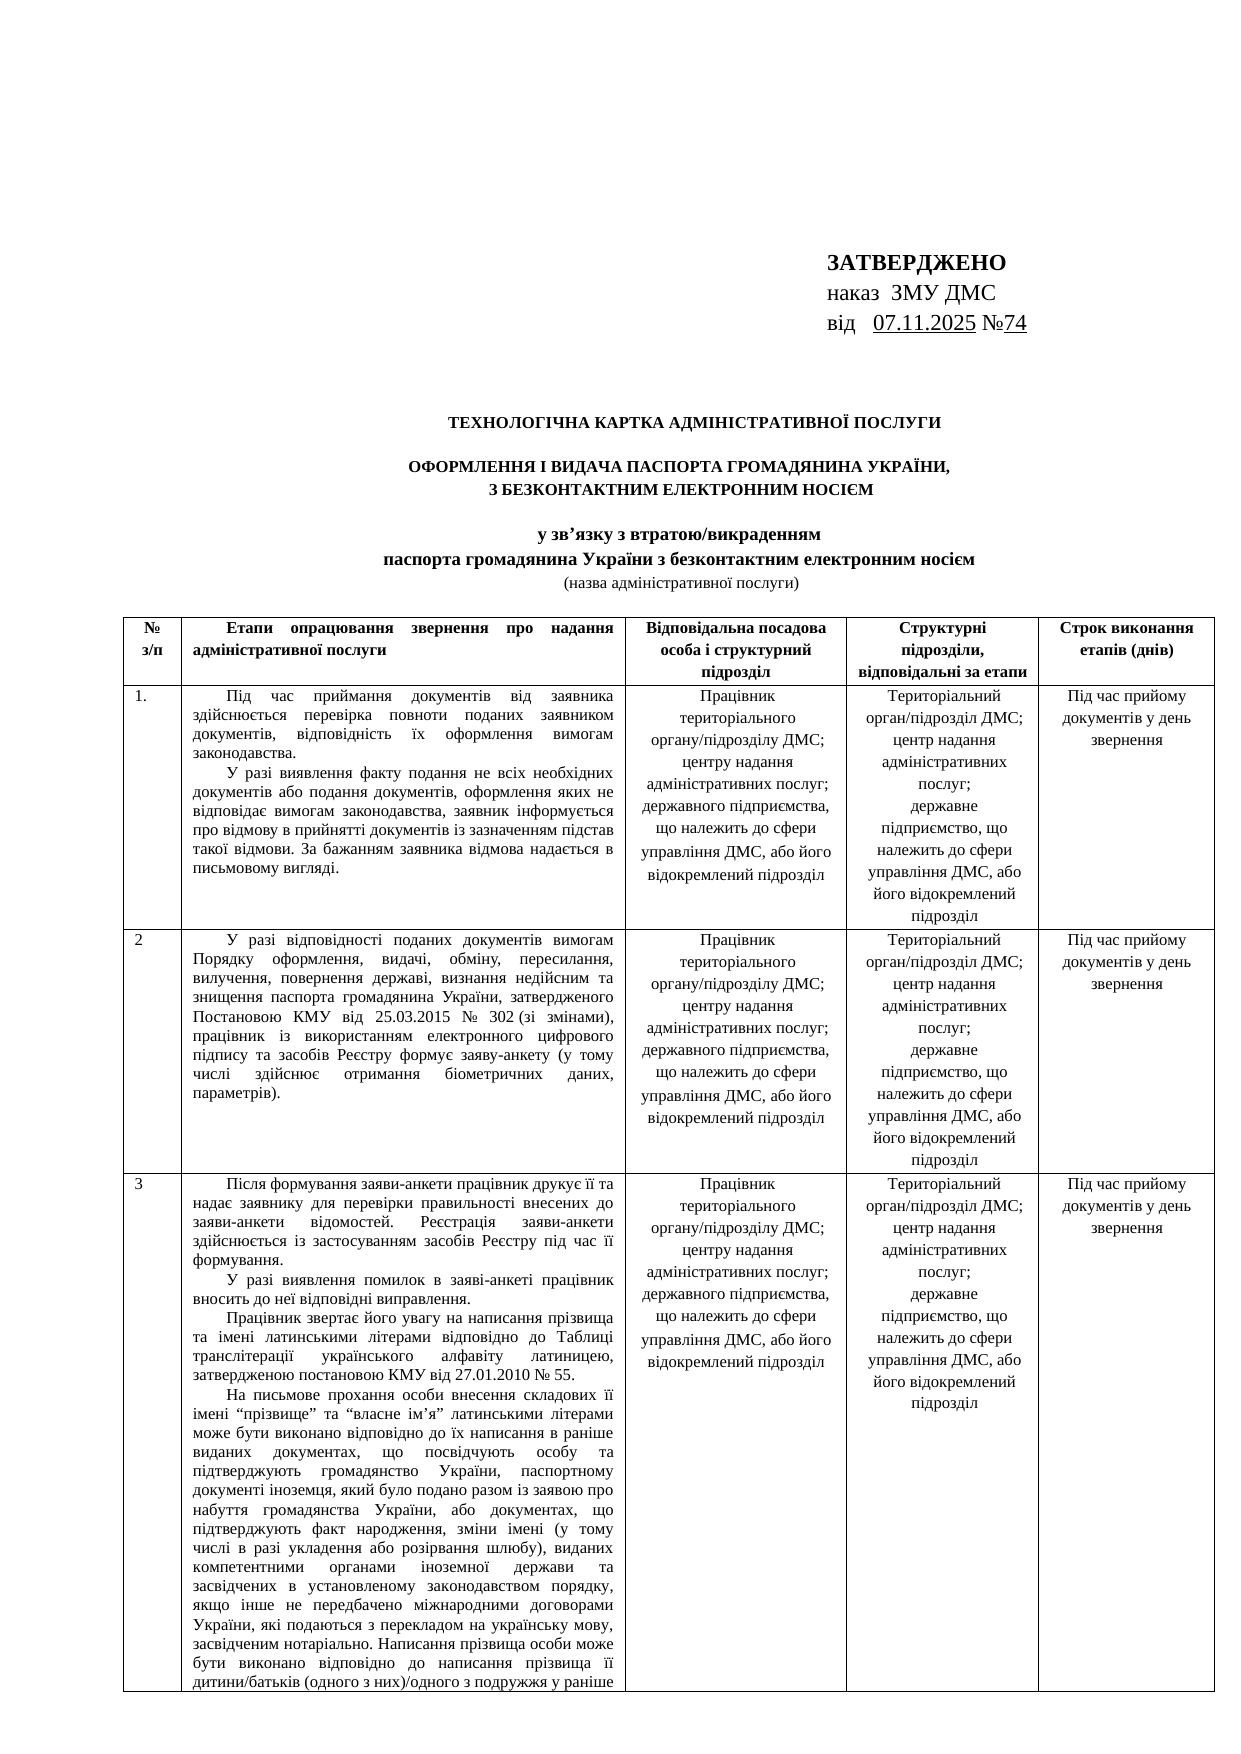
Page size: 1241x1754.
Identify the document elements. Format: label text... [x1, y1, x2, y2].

text у зв’язку з втратою/викраденням [177, 523, 1181, 545]
table_cell Під час прийому документів у день звернення [1039, 686, 1214, 929]
table_cell 2 [124, 930, 181, 1172]
table_header Строк виконання етапів (днів) [1039, 618, 1214, 685]
table_cell Під час прийому документів у день звернення [1039, 930, 1214, 1172]
table_header Відповідальна посадова особа і структурний підрозділ [626, 618, 846, 685]
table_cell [1039, 1174, 1214, 1691]
text наказ ЗМУ ДМС [827, 279, 1190, 305]
table_cell 1. [124, 686, 181, 929]
table_cell У разі відповідності поданих документів вимогам Порядку оформлення, видачі, обміну, пересилання, вилучення, повернення державі, визнання недійсним та знищення паспорта громадянина України, затвердженого Постановою КМУ від 25.03.2015 № 302 (зі змінами), працівник із використанням електронного цифрового підпису та засобів Реєстру формує заяву-анкету (у тому числі здійснює отримання біометричних даних, параметрів). [182, 930, 625, 1172]
table_cell 3 [124, 1174, 181, 1691]
text від 07.11.2025 №74 [827, 309, 1190, 335]
table_header Етапи опрацювання звернення про надання адміністративної послуги [182, 618, 625, 685]
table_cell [182, 1174, 625, 1691]
text ТЕХНОЛОГІЧНА КАРТКА АДМІНІСТРАТИВНОЇ ПОСЛУГИ [396, 413, 994, 432]
text ОФОРМЛЕННЯ І ВИДАЧА ПАСПОРТА ГРОМАДЯНИНА УКРАЇНИ, [177, 457, 1181, 476]
table_cell Під час приймання документів від заявника здійснюється перевірка повноти поданих заявником документів, відповідність їх оформлення вимогам законодавства. У разі виявлення факту подання не всіх необхідних документів або подання документів, оформлення яких не відповідає вимогам законодавства, заявник інформується про відмову в прийнятті документів із зазначенням підстав такої відмови. За бажанням заявника відмова надається в письмовому вигляді. [182, 686, 625, 929]
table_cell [847, 1174, 1038, 1691]
text паспорта громадянина України з безконтактним електронним носієм [177, 548, 1181, 569]
table_header Структурні підрозділи, відповідальні за етапи [847, 618, 1038, 685]
text (назва адміністративної послуги) [177, 573, 1181, 592]
text З БЕЗКОНТАКТНИМ ЕЛЕКТРОННИМ НОСІЄМ [177, 479, 1181, 498]
text ЗАТВЕРДЖЕНО [827, 248, 1190, 275]
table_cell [626, 1174, 846, 1691]
table_header № з/п [124, 618, 181, 685]
